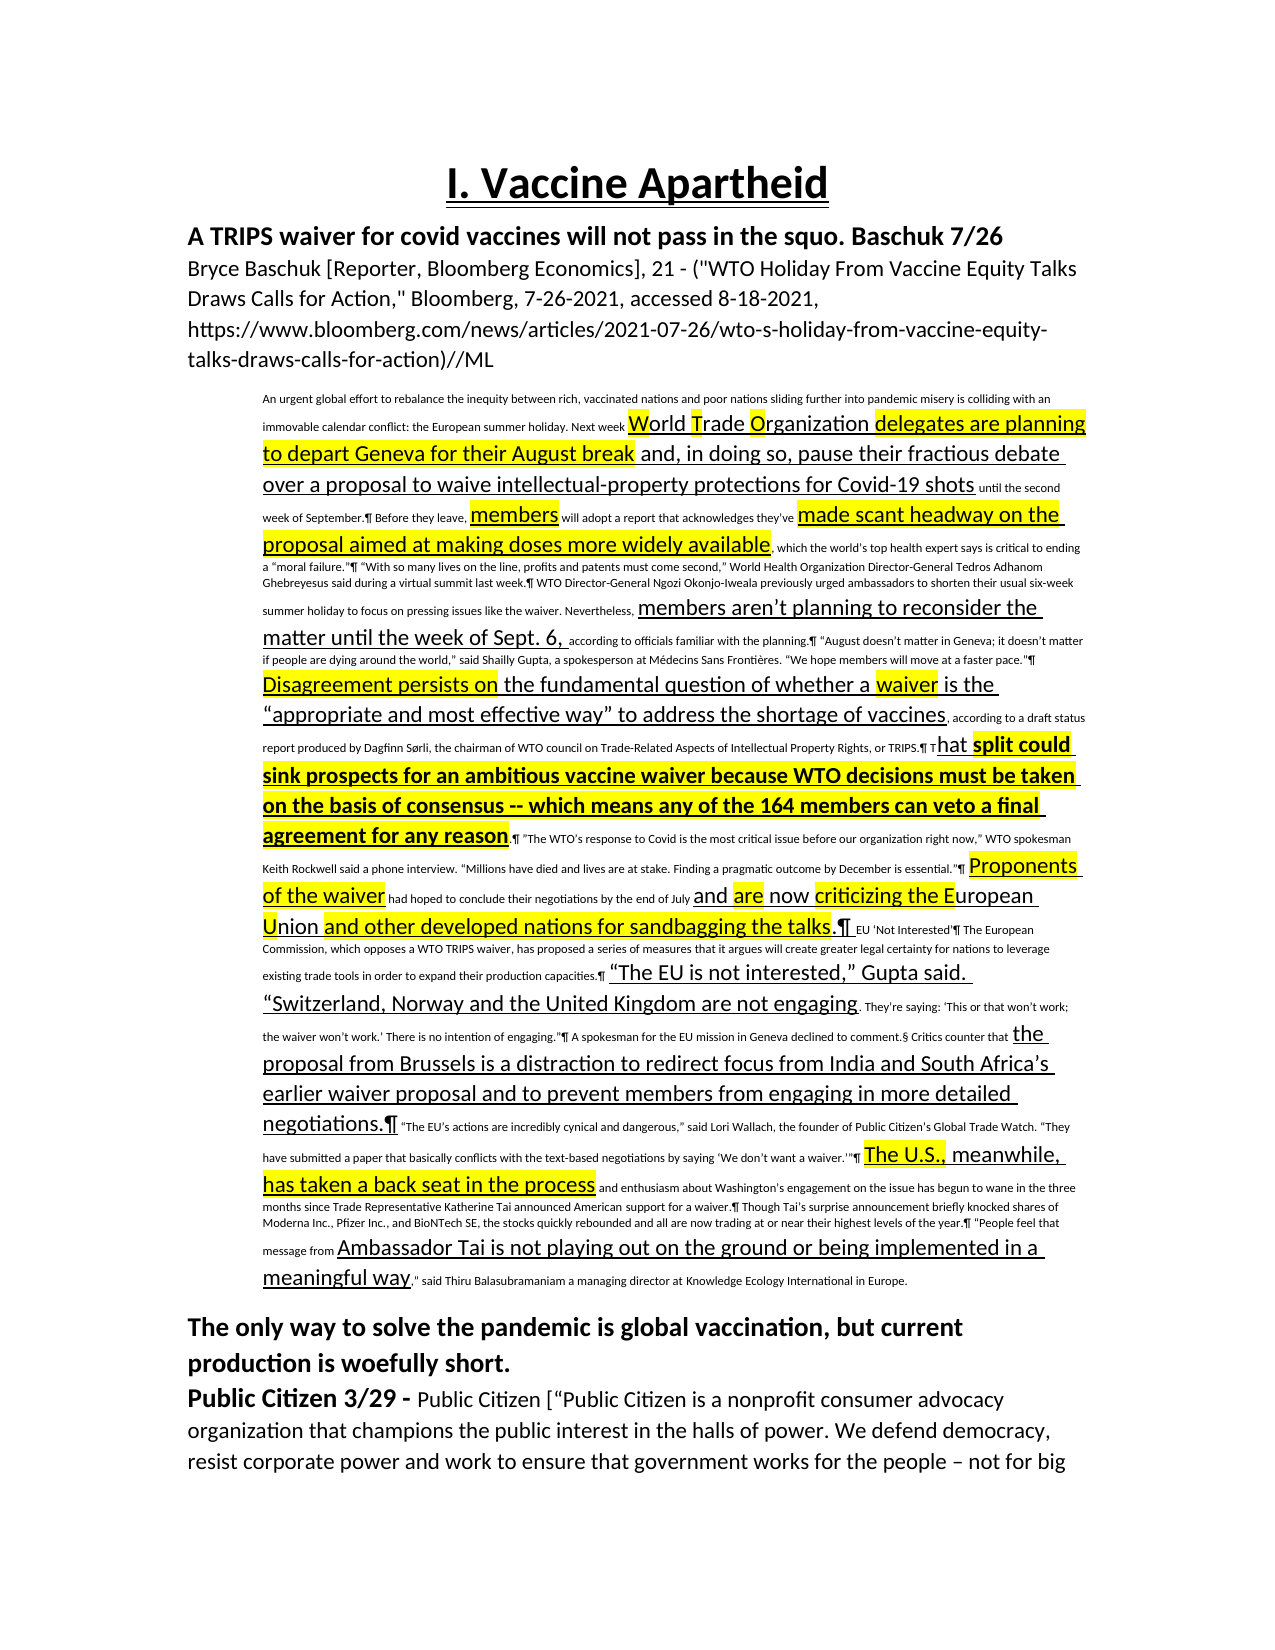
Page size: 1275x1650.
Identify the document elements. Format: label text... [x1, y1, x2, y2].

text Bryce Baschuk [Reporter, Bloomberg Economics], 21 - ("WTO Holiday From Vaccine Equity Talks Draws Calls for Action," Bloomberg, 7-26-2021, accessed 8-18-2021, https://www.bloomberg.com/news/articles/2021-07-26/wto-s-holiday-from-vaccine-equity-talks-draws-calls-for-action)//ML [187, 254, 1087, 373]
subtitle I. Vaccine Apartheid [187, 154, 1087, 210]
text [187, 1381, 1087, 1475]
subtitle The only way to solve the pandemic is global vaccination, but current production is woefully short. [187, 1310, 1087, 1379]
text An urgent global effort to rebalance the inequity between rich, vaccinated nations and poor nations sliding further into pandemic misery is colliding with an immovable calendar conflict: the European summer holiday. Next week World Trade Organization delegates are planning to depart Geneva for their August break and, in doing so, pause their fractious debate over a proposal to waive intellectual-property protections for Covid-19 shots until the second week of September.¶ Before they leave, members will adopt a report that acknowledges they’ve made scant headway on the proposal aimed at making doses more widely available, which the world’s top health expert says is critical to ending a “moral failure.”¶ “With so many lives on the line, profits and patents must come second,” World Health Organization Director-General Tedros Adhanom Ghebreyesus said during a virtual summit last week.¶ WTO Director-General Ngozi Okonjo-Iweala previously urged ambassadors to shorten their usual six-week summer holiday to focus on pressing issues like the waiver. Nevertheless, members aren’t planning to reconsider the matter until the week of Sept. 6, according to officials familiar with the planning.¶ “August doesn’t matter in Geneva; it doesn’t matter if people are dying around the world,” said Shailly Gupta, a spokesperson at Médecins Sans Frontières. “We hope members will move at a faster pace.”¶ Disagreement persists on the fundamental question of whether a waiver is the “appropriate and most effective way” to address the shortage of vaccines, according to a draft status report produced by Dagfinn Sørli, the chairman of WTO council on Trade-Related Aspects of Intellectual Property Rights, or TRIPS.¶ That split could sink prospects for an ambitious vaccine waiver because WTO decisions must be taken on the basis of consensus -- which means any of the 164 members can veto a final agreement for any reason.¶ ”The WTO’s response to Covid is the most critical issue before our organization right now,” WTO spokesman Keith Rockwell said a phone interview. “Millions have died and lives are at stake. Finding a pragmatic outcome by December is essential.”¶ Proponents of the waiver had hoped to conclude their negotiations by the end of July and are now criticizing the European Union and other developed nations for sandbagging the talks.¶ EU ‘Not Interested’¶ The European Commission, which opposes a WTO TRIPS waiver, has proposed a series of measures that it argues will create greater legal certainty for nations to leverage existing trade tools in order to expand their production capacities.¶ “The EU is not interested,” Gupta said. “Switzerland, Norway and the United Kingdom are not engaging. They’re saying: ‘This or that won’t work; the waiver won’t work.’ There is no intention of engaging.”¶ A spokesman for the EU mission in Geneva declined to comment.§ Critics counter that the proposal from Brussels is a distraction to redirect focus from India and South Africa’s earlier waiver proposal and to prevent members from engaging in more detailed negotiations.¶ “The EU’s actions are incredibly cynical and dangerous,” said Lori Wallach, the founder of Public Citizen’s Global Trade Watch. “They have submitted a paper that basically conflicts with the text-based negotiations by saying ‘We don’t want a waiver.’”¶ The U.S., meanwhile, has taken a back seat in the process and enthusiasm about Washington’s engagement on the issue has begun to wane in the three months since Trade Representative Katherine Tai announced American support for a waiver.¶ Though Tai’s surprise announcement briefly knocked shares of Moderna Inc., Pfizer Inc., and BioNTech SE, the stocks quickly rebounded and all are now trading at or near their highest levels of the year.¶ “People feel that message from Ambassador Tai is not playing out on the ground or being implemented in a meaningful way,” said Thiru Balasubramaniam a managing director at Knowledge Ecology International in Europe. [262, 392, 1087, 1291]
subtitle A TRIPS waiver for covid vaccines will not pass in the squo. Baschuk 7/26 [187, 219, 1087, 252]
